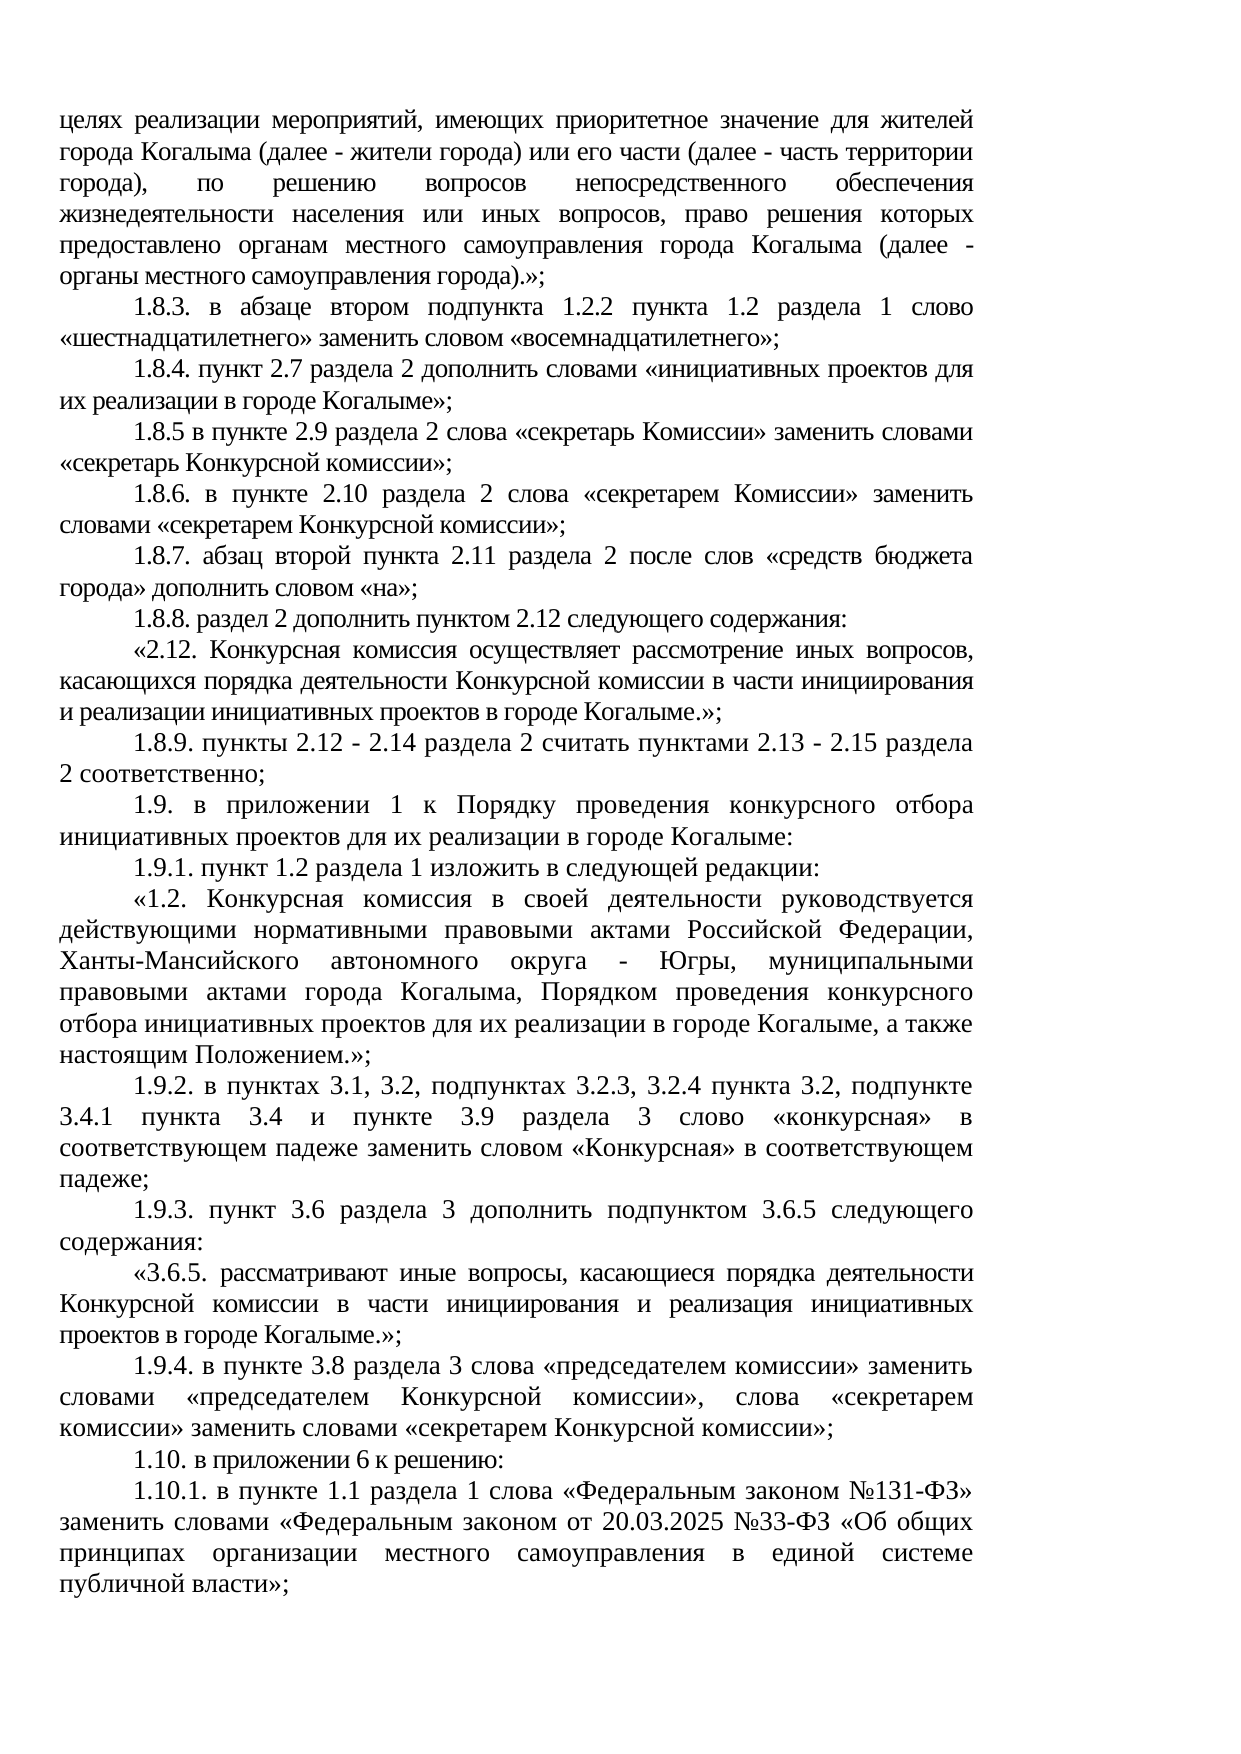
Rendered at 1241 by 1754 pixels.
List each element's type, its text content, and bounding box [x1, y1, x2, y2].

text 1.8.6. в пункте 2.10 раздела 2 слова «секретарем Комиссии» заменить словами «секретарем Конкурсной комиссии»; [59, 477, 974, 539]
text 1.9.1. пункт 1.2 раздела 1 изложить в следующей редакции: [59, 851, 974, 882]
text 1.8.4. пункт 2.7 раздела 2 дополнить словами «инициативных проектов для их реализации в городе Когалыме»; [59, 353, 974, 415]
text 1.8.8. раздел 2 дополнить пунктом 2.12 следующего содержания: [59, 602, 974, 633]
text «1.2. Конкурсная комиссия в своей деятельности руководствуется действующими нормативными правовыми актами Российской Федерации, Ханты-Мансийского автономного округа - Югры, муниципальными правовыми актами города Когалыма, Порядком проведения конкурсного отбора инициативных проектов для их реализации в городе Когалыме, а также настоящим Положением.»; [59, 882, 974, 1069]
text 1.10.1. в пункте 1.1 раздела 1 слова «Федеральным законом №131-ФЗ» заменить словами «Федеральным законом от 20.03.2025 №33-ФЗ «Об общих принципах организации местного самоуправления в единой системе публичной власти»; [59, 1474, 974, 1598]
text 1.8.7. абзац второй пункта 2.11 раздела 2 после слов «средств бюджета города» дополнить словом «на»; [59, 539, 974, 602]
text «2.12. Конкурсная комиссия осуществляет рассмотрение иных вопросов, касающихся порядка деятельности Конкурсной комиссии в части инициирования и реализации инициативных проектов в городе Когалыме.»; [59, 633, 974, 726]
text 1.9. в приложении 1 к Порядку проведения конкурсного отбора инициативных проектов для их реализации в городе Когалыме: [59, 789, 974, 851]
text 1.9.4. в пункте 3.8 раздела 3 слова «председателем комиссии» заменить словами «председателем Конкурсной комиссии», слова «секретарем комиссии» заменить словами «секретарем Конкурсной комиссии»; [59, 1349, 974, 1443]
text 1.8.5 в пункте 2.9 раздела 2 слова «секретарь Комиссии» заменить словами «секретарь Конкурсной комиссии»; [59, 415, 974, 477]
text 1.8.9. пункты 2.12 - 2.14 раздела 2 считать пунктами 2.13 - 2.15 раздела 2 соответственно; [59, 726, 974, 789]
text 1.8.3. в абзаце втором подпункта 1.2.2 пункта 1.2 раздела 1 слово «шестнадцатилетнего» заменить словом «восемнадцатилетнего»; [59, 290, 974, 353]
text 1.9.2. в пунктах 3.1, 3.2, подпунктах 3.2.3, 3.2.4 пункта 3.2, подпункте 3.4.1 пункта 3.4 и пункте 3.9 раздела 3 слово «конкурсная» в соответствующем падеже заменить словом «Конкурсная» в соответствующем падеже; [59, 1069, 974, 1193]
text 1.10. в приложении 6 к решению: [59, 1443, 974, 1474]
text 1.9.3. пункт 3.6 раздела 3 дополнить подпунктом 3.6.5 следующего содержания: [59, 1193, 974, 1256]
text «3.6.5. рассматривают иные вопросы, касающиеся порядка деятельности Конкурсной комиссии в части инициирования и реализация инициативных проектов в городе Когалыме.»; [59, 1256, 974, 1349]
